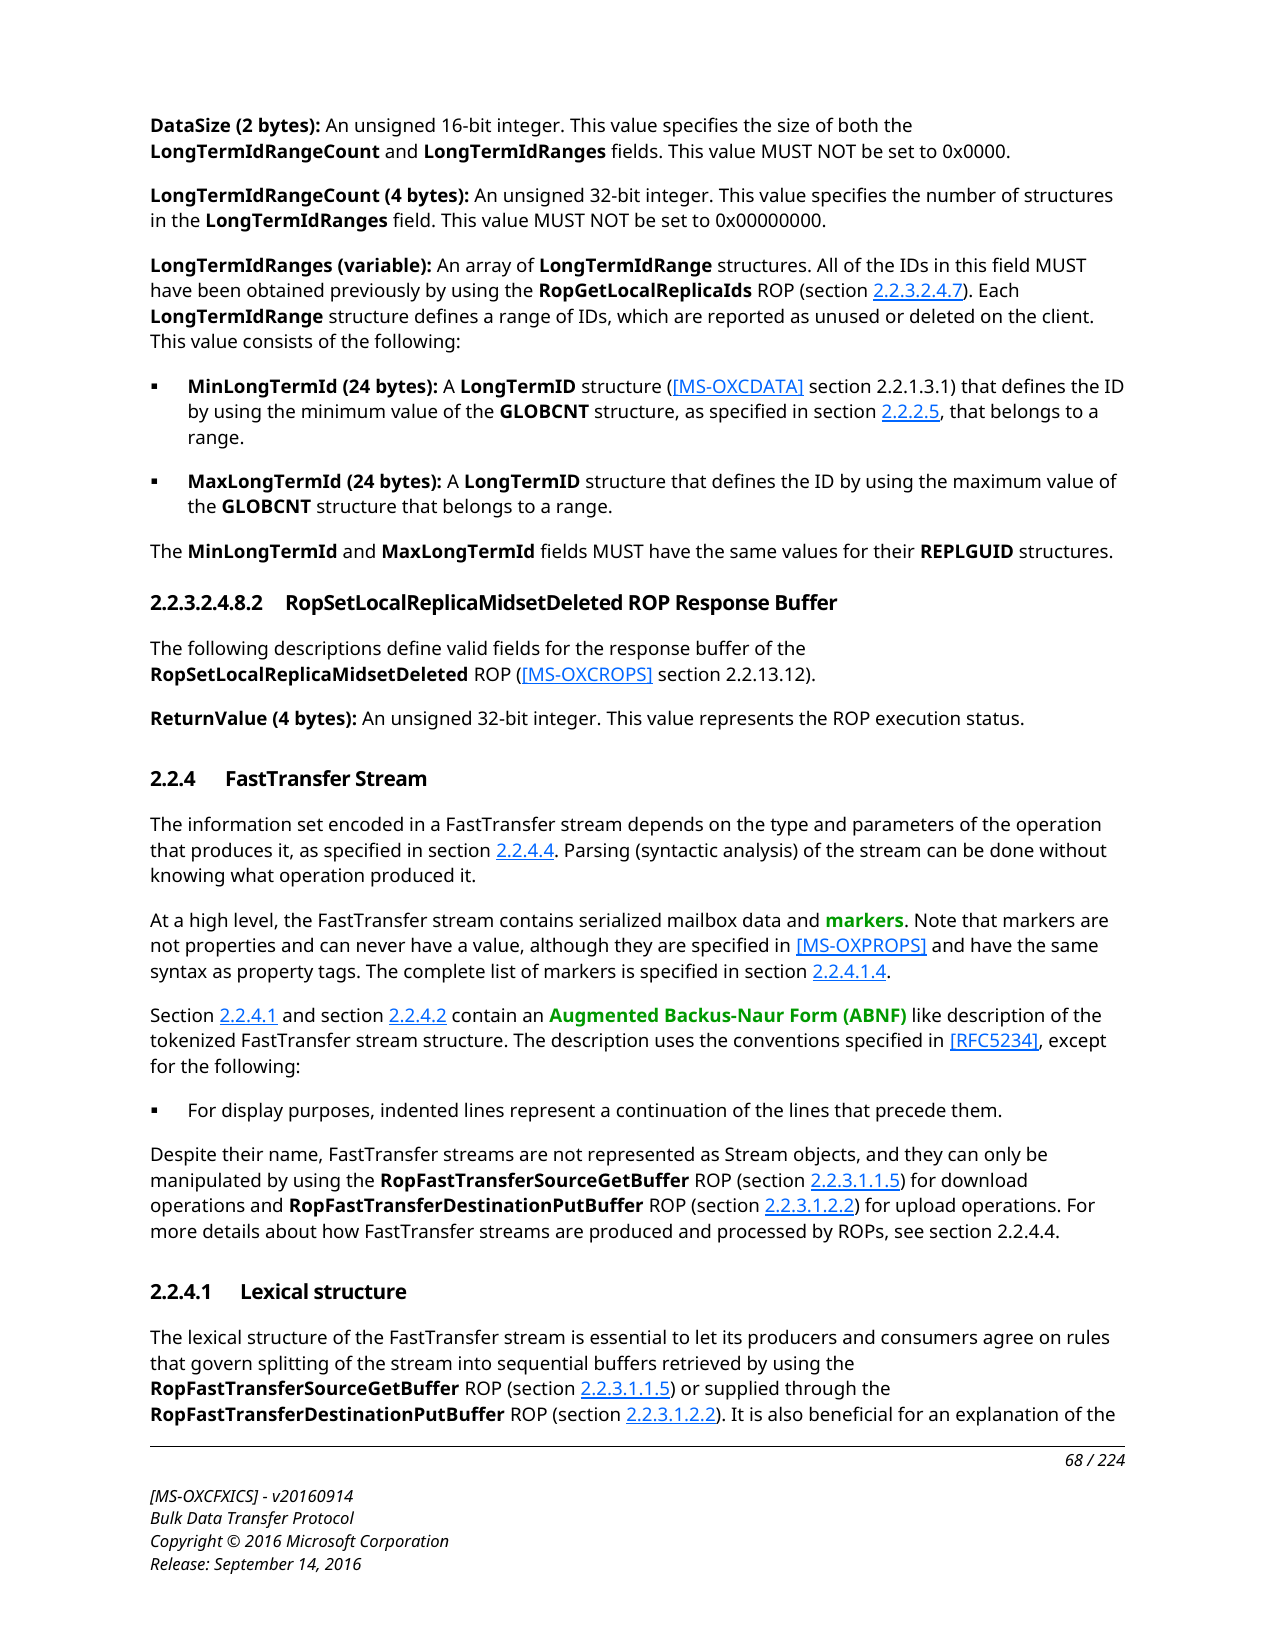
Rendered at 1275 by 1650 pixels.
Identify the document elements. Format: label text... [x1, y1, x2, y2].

text Section 2.2.4.1 and section 2.2.4.2 contain an Augmented Backus-Naur Form (ABNF) like description of the tokenized FastTransfer stream structure. The description uses the conventions specified in [RFC5234], except for the following: [150, 1002, 1125, 1079]
list MinLongTermId (24 bytes): A LongTermID structure ([MS-OXCDATA] section 2.2.1.3.1) that defines the ID by using the minimum value of the GLOBCNT structure, as specified in section 2.2.2.5, that belongs to a range. [150, 373, 1125, 449]
text ReturnValue (4 bytes): An unsigned 32-bit integer. This value represents the ROP execution status. [150, 706, 1125, 731]
text LongTermIdRangeCount (4 bytes): An unsigned 32-bit integer. This value specifies the number of structures in the LongTermIdRanges field. This value MUST NOT be set to 0x00000000. [150, 182, 1125, 233]
text The following descriptions define valid fields for the response buffer of the RopSetLocalReplicaMidsetDeleted ROP ([MS-OXCROPS] section 2.2.13.12). [150, 636, 1125, 687]
list For display purposes, indented lines represent a continuation of the lines that precede them. [150, 1097, 1125, 1123]
text Despite their name, FastTransfer streams are not represented as Stream objects, and they can only be manipulated by using the RopFastTransferSourceGetBuffer ROP (section 2.2.3.1.1.5) for download operations and RopFastTransferDestinationPutBuffer ROP (section 2.2.3.1.2.2) for upload operations. For more details about how FastTransfer streams are produced and processed by ROPs, see section 2.2.4.4. [150, 1142, 1125, 1244]
text At a high level, the FastTransfer stream contains serialized mailbox data and markers. Note that markers are not properties and can never have a value, although they are specified in [MS-OXPROPS] and have the same syntax as property tags. The complete list of markers is specified in section 2.2.4.1.4. [150, 907, 1125, 983]
subtitle FastTransfer Stream [150, 764, 1125, 793]
subtitle RopSetLocalReplicaMidsetDeleted ROP Response Buffer [150, 588, 1125, 617]
subtitle Lexical structure [150, 1277, 1125, 1306]
text LongTermIdRanges (variable): An array of LongTermIdRange structures. All of the IDs in this field MUST have been obtained previously by using the RopGetLocalReplicaIds ROP (section 2.2.3.2.4.7). Each LongTermIdRange structure defines a range of IDs, which are reported as unused or deleted on the client. This value consists of the following: [150, 252, 1125, 354]
text The information set encoded in a FastTransfer stream depends on the type and parameters of the operation that produces it, as specified in section 2.2.4.4. Parsing (syntactic analysis) of the stream can be done without knowing what operation produced it. [150, 812, 1125, 888]
list MaxLongTermId (24 bytes): A LongTermID structure that defines the ID by using the maximum value of the GLOBCNT structure that belongs to a range. [150, 468, 1125, 519]
text The MinLongTermId and MaxLongTermId fields MUST have the same values for their REPLGUID structures. [150, 538, 1125, 563]
text DataSize (2 bytes): An unsigned 16-bit integer. This value specifies the size of both the LongTermIdRangeCount and LongTermIdRanges fields. This value MUST NOT be set to 0x0000. [150, 112, 1125, 163]
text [150, 1324, 1125, 1426]
